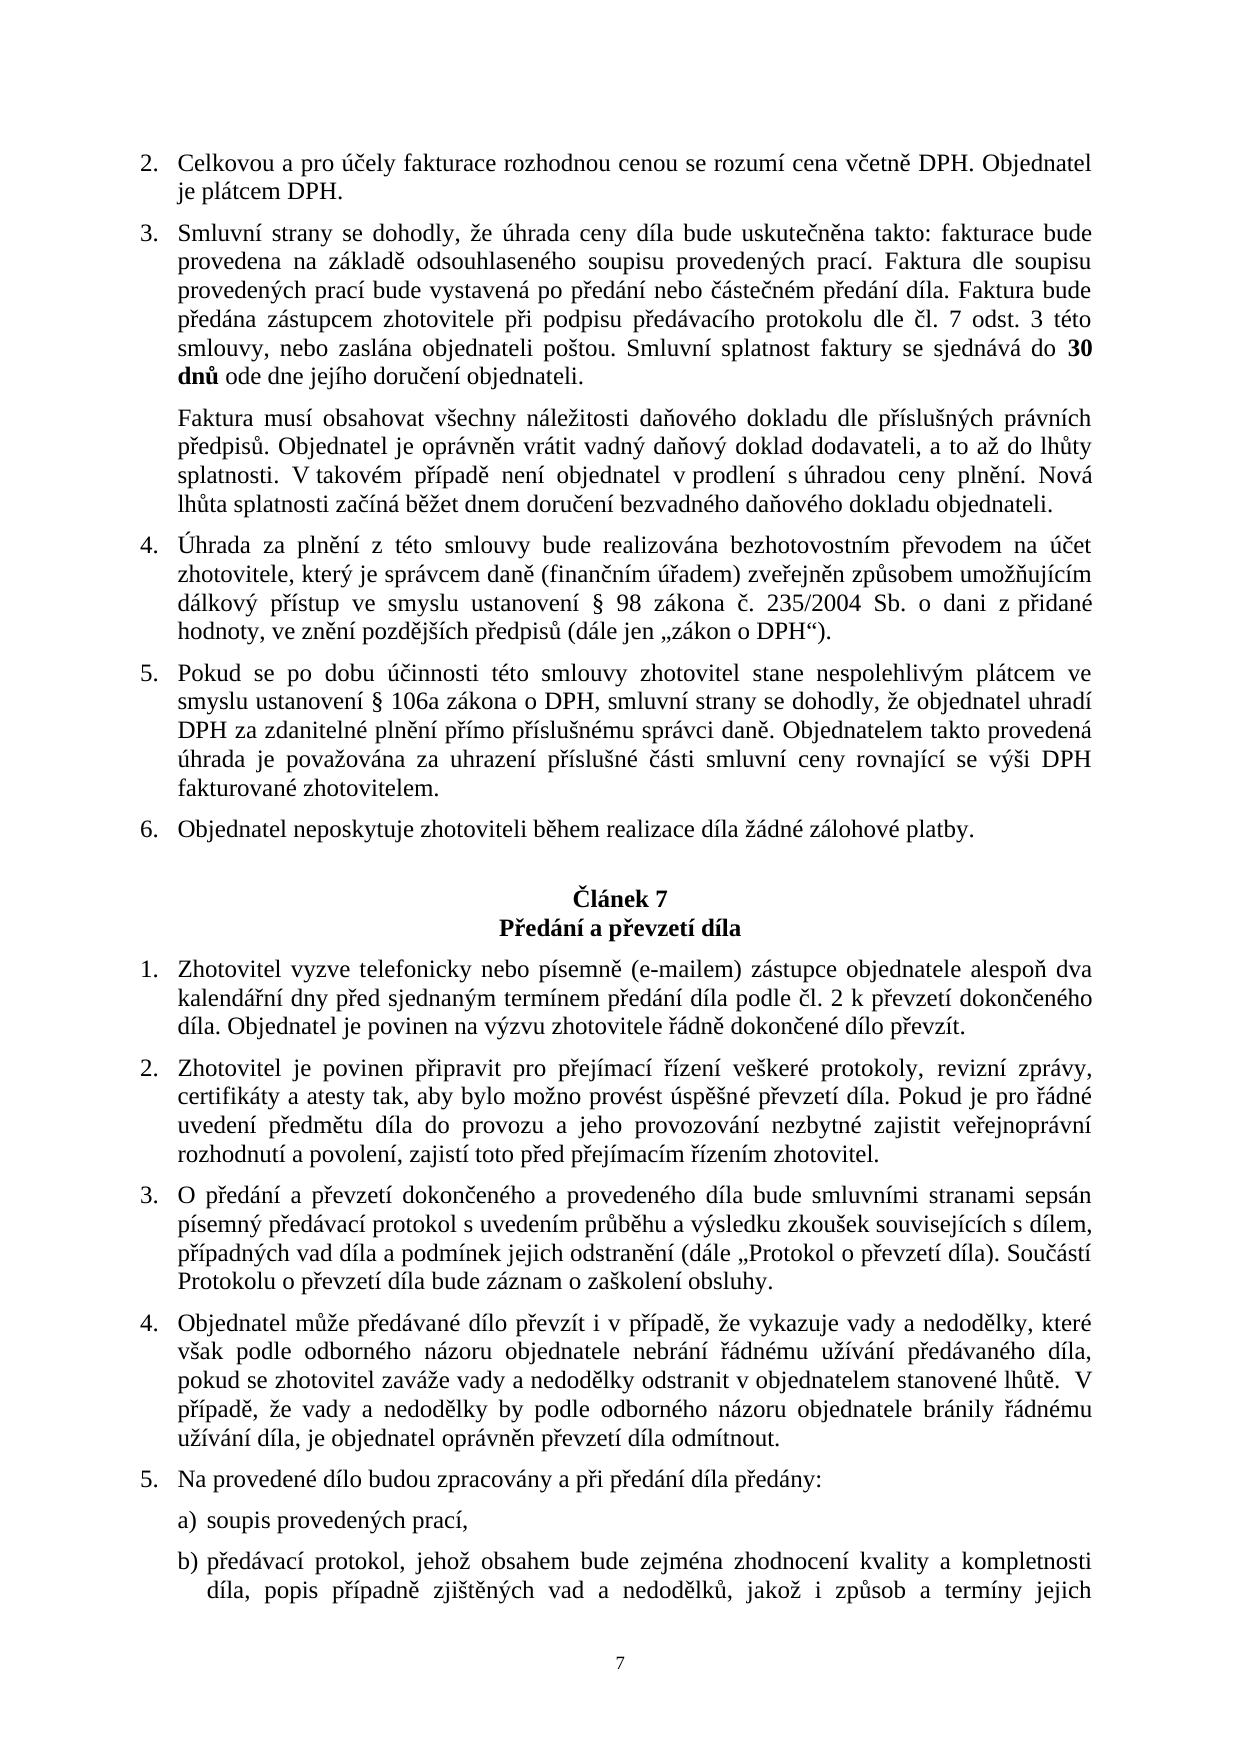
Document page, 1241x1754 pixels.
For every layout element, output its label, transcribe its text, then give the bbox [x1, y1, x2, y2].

text Článek 7 [148, 884, 1093, 913]
list Zhotovitel vyzve telefonicky nebo písemně (e-mailem) zástupce objednatele alespoň dva kalendářní dny před sjednaným termínem předání díla podle čl. 2 k převzetí dokončeného díla. Objednatel je povinen na výzvu zhotovitele řádně dokončené dílo převzít. [140, 954, 1093, 1040]
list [177, 1546, 1093, 1604]
list Celkovou a pro účely fakturace rozhodnou cenou se rozumí cena včetně DPH. Objednatel je plátcem DPH. [140, 148, 1093, 205]
text Předání a převzetí díla [148, 913, 1093, 941]
list soupis provedených prací, [177, 1505, 1093, 1534]
text Faktura musí obsahovat všechny náležitosti daňového dokladu dle příslušných právních předpisů. Objednatel je oprávněn vrátit vadný daňový doklad dodavateli, a to až do lhůty splatnosti. V takovém případě není objednatel v prodlení s úhradou ceny plnění. Nová lhůta splatnosti začíná běžet dnem doručení bezvadného daňového dokladu objednateli. [177, 403, 1093, 518]
list Pokud se po dobu účinnosti této smlouvy zhotovitel stane nespolehlivým plátcem ve smyslu ustanovení § 106a zákona o DPH, smluvní strany se dohodly, že objednatel uhradí DPH za zdanitelné plnění přímo příslušnému správci daně. Objednatelem takto provedená úhrada je považována za uhrazení příslušné části smluvní ceny rovnající se výši DPH fakturované zhotovitelem. [140, 658, 1093, 801]
list Objednatel může předávané dílo převzít i v případě, že vykazuje vady a nedodělky, které však podle odborného názoru objednatele nebrání řádnému užívání předávaného díla, pokud se zhotovitel zaváže vady a nedodělky odstranit v objednatelem stanovené lhůtě. V případě, že vady a nedodělky by podle odborného názoru objednatele bránily řádnému užívání díla, je objednatel oprávněn převzetí díla odmítnout. [140, 1308, 1093, 1451]
list Úhrada za plnění z této smlouvy bude realizována bezhotovostním převodem na účet zhotovitele, který je správcem daně (finančním úřadem) zveřejněn způsobem umožňujícím dálkový přístup ve smyslu ustanovení § 98 zákona č. 235/2004 Sb. o dani z přidané hodnoty, ve znění pozdějších předpisů (dále jen „zákon o DPH“). [140, 530, 1093, 645]
list Objednatel neposkytuje zhotoviteli během realizace díla žádné zálohové platby. [140, 814, 1093, 843]
list O předání a převzetí dokončeného a provedeného díla bude smluvními stranami sepsán písemný předávací protokol s uvedením průběhu a výsledku zkoušek souvisejících s dílem, případných vad díla a podmínek jejich odstranění (dále „Protokol o převzetí díla). Součástí Protokolu o převzetí díla bude záznam o zaškolení obsluhy. [140, 1180, 1093, 1295]
list Zhotovitel je povinen připravit pro přejímací řízení veškeré protokoly, revizní zprávy, certifikáty a atesty tak, aby bylo možno provést úspěšné převzetí díla. Pokud je pro řádné uvedení předmětu díla do provozu a jeho provozování nezbytné zajistit veřejnoprávní rozhodnutí a povolení, zajistí toto před přejímacím řízením zhotovitel. [140, 1053, 1093, 1168]
list Smluvní strany se dohodly, že úhrada ceny díla bude uskutečněna takto: fakturace bude provedena na základě odsouhlaseného soupisu provedených prací. Faktura dle soupisu provedených prací bude vystavená po předání nebo částečném předání díla. Faktura bude předána zástupcem zhotovitele při podpisu předávacího protokolu dle čl. 7 odst. 3 této smlouvy, nebo zaslána objednateli poštou. Smluvní splatnost faktury se sjednává do 30 dnů ode dne jejího doručení objednateli. [140, 218, 1093, 390]
list Na provedené dílo budou zpracovány a při předání díla předány: [140, 1464, 1093, 1493]
